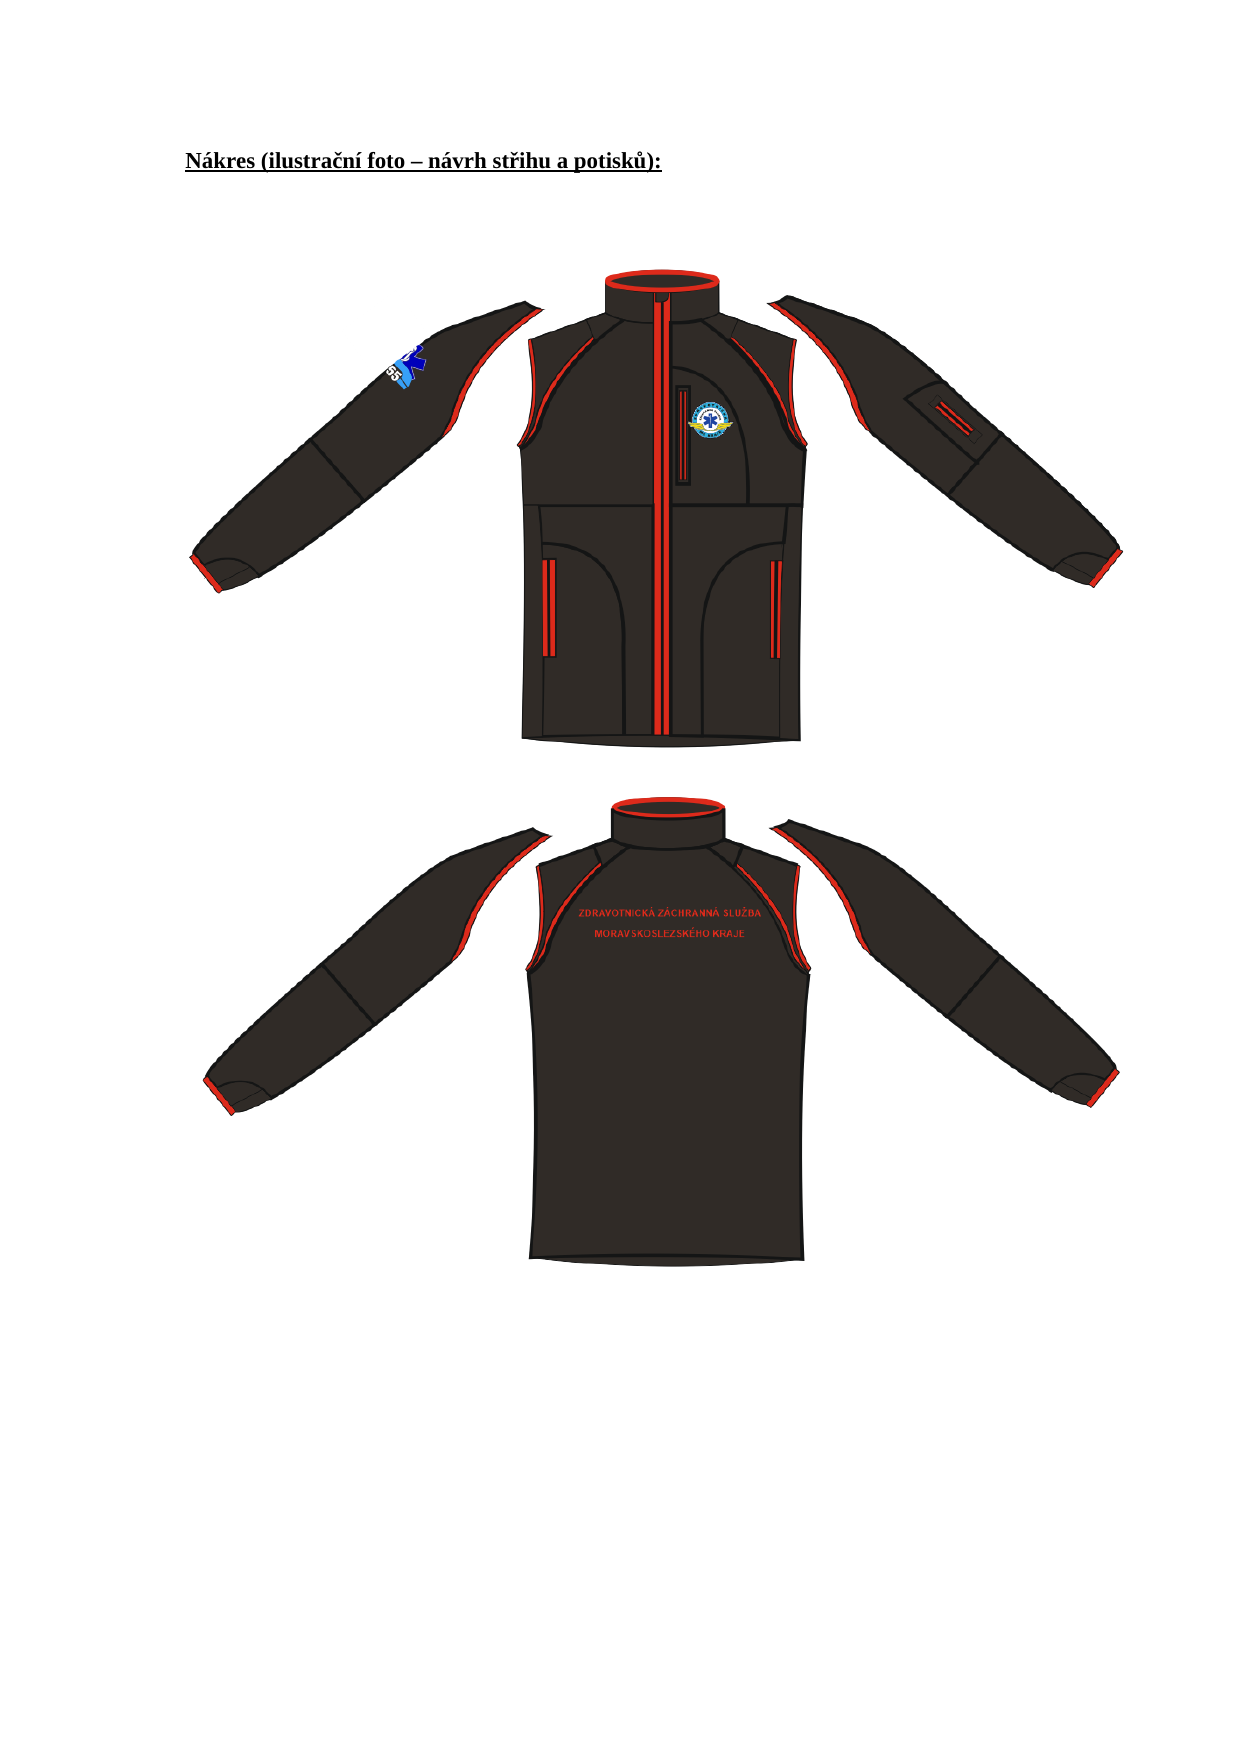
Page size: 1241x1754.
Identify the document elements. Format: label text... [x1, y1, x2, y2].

picture [185, 780, 1129, 1314]
picture [185, 233, 1130, 777]
list Nákres (ilustrační foto – návrh střihu a potisků): [185, 148, 1093, 174]
